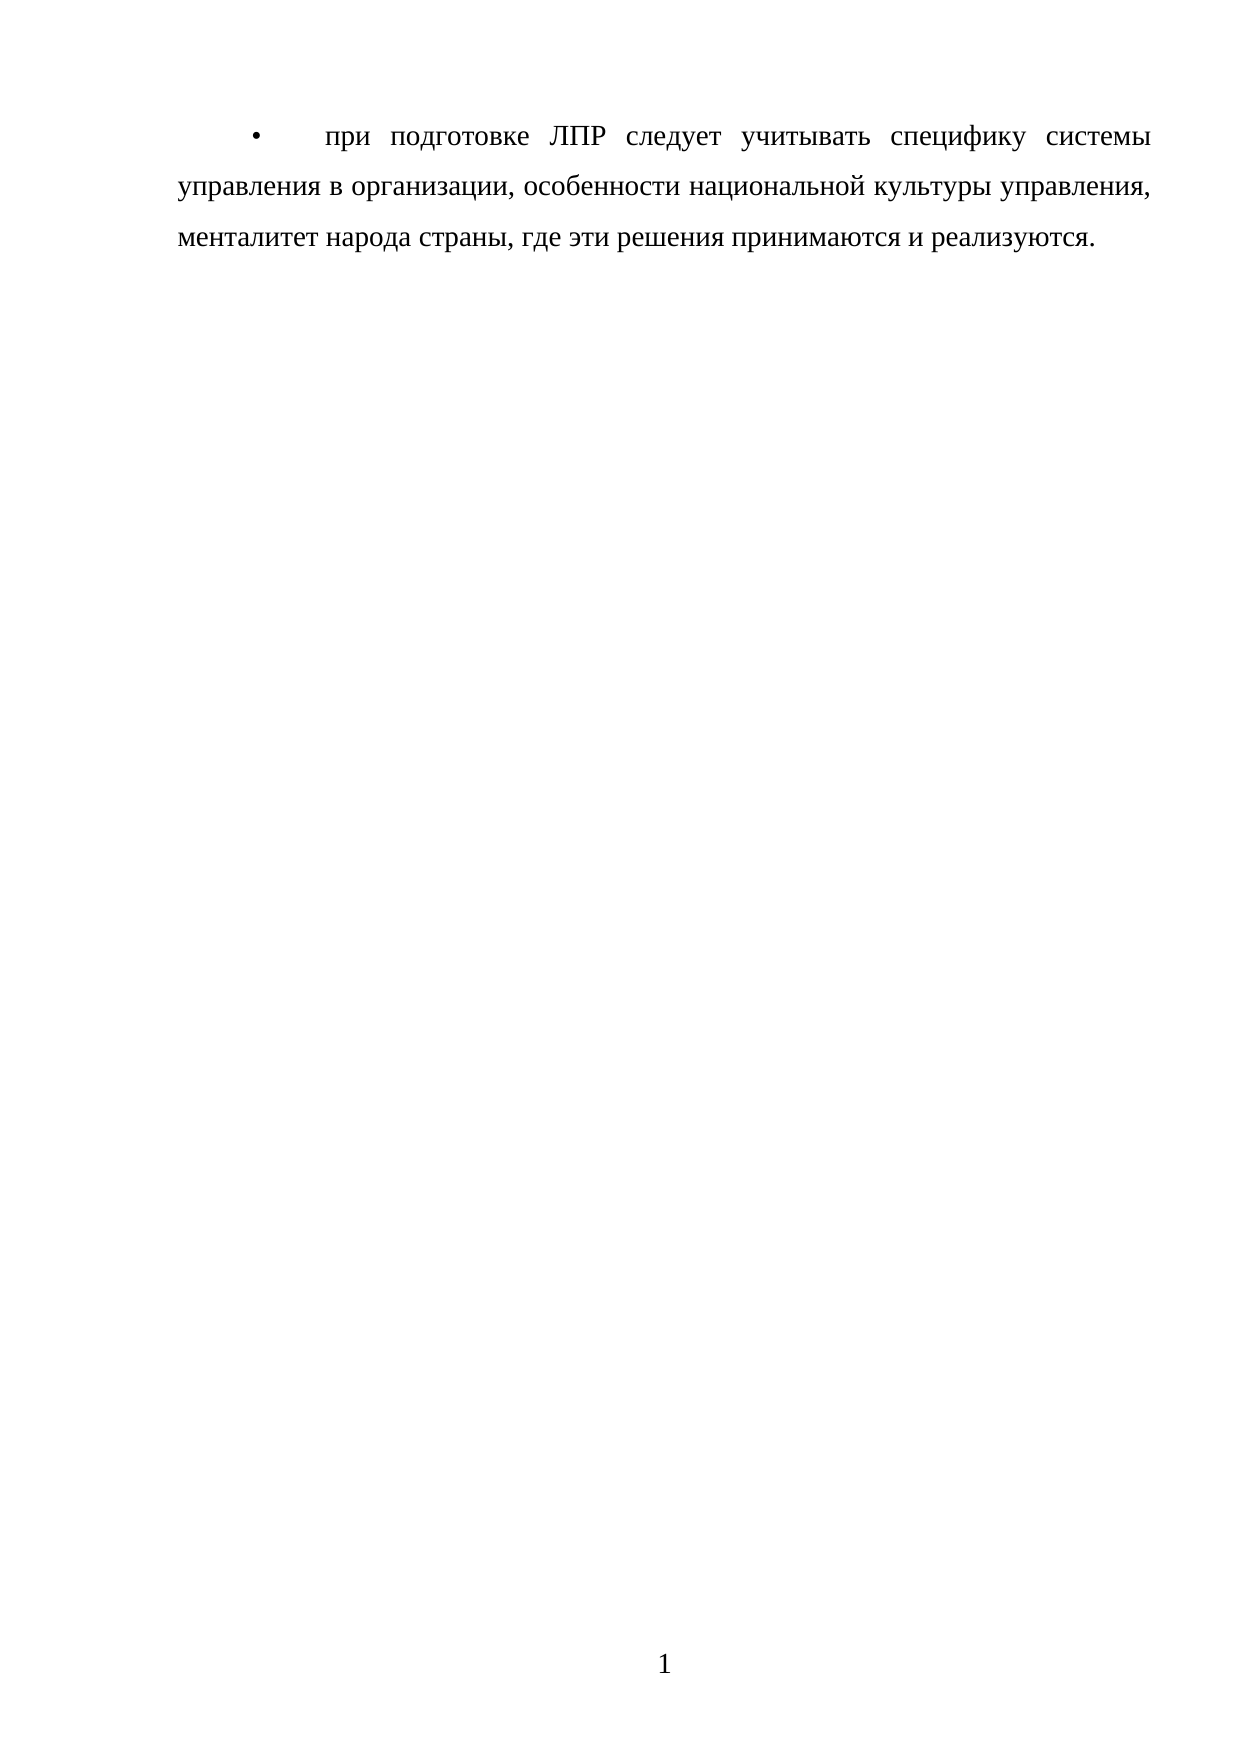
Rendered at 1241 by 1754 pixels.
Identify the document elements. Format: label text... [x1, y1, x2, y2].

text • при подготовке ЛПР следует учитывать специфику системы управления в организации, особенности национальной культуры управления, менталитет народа страны, где эти решения принимаются и реализуются. [177, 118, 1152, 252]
